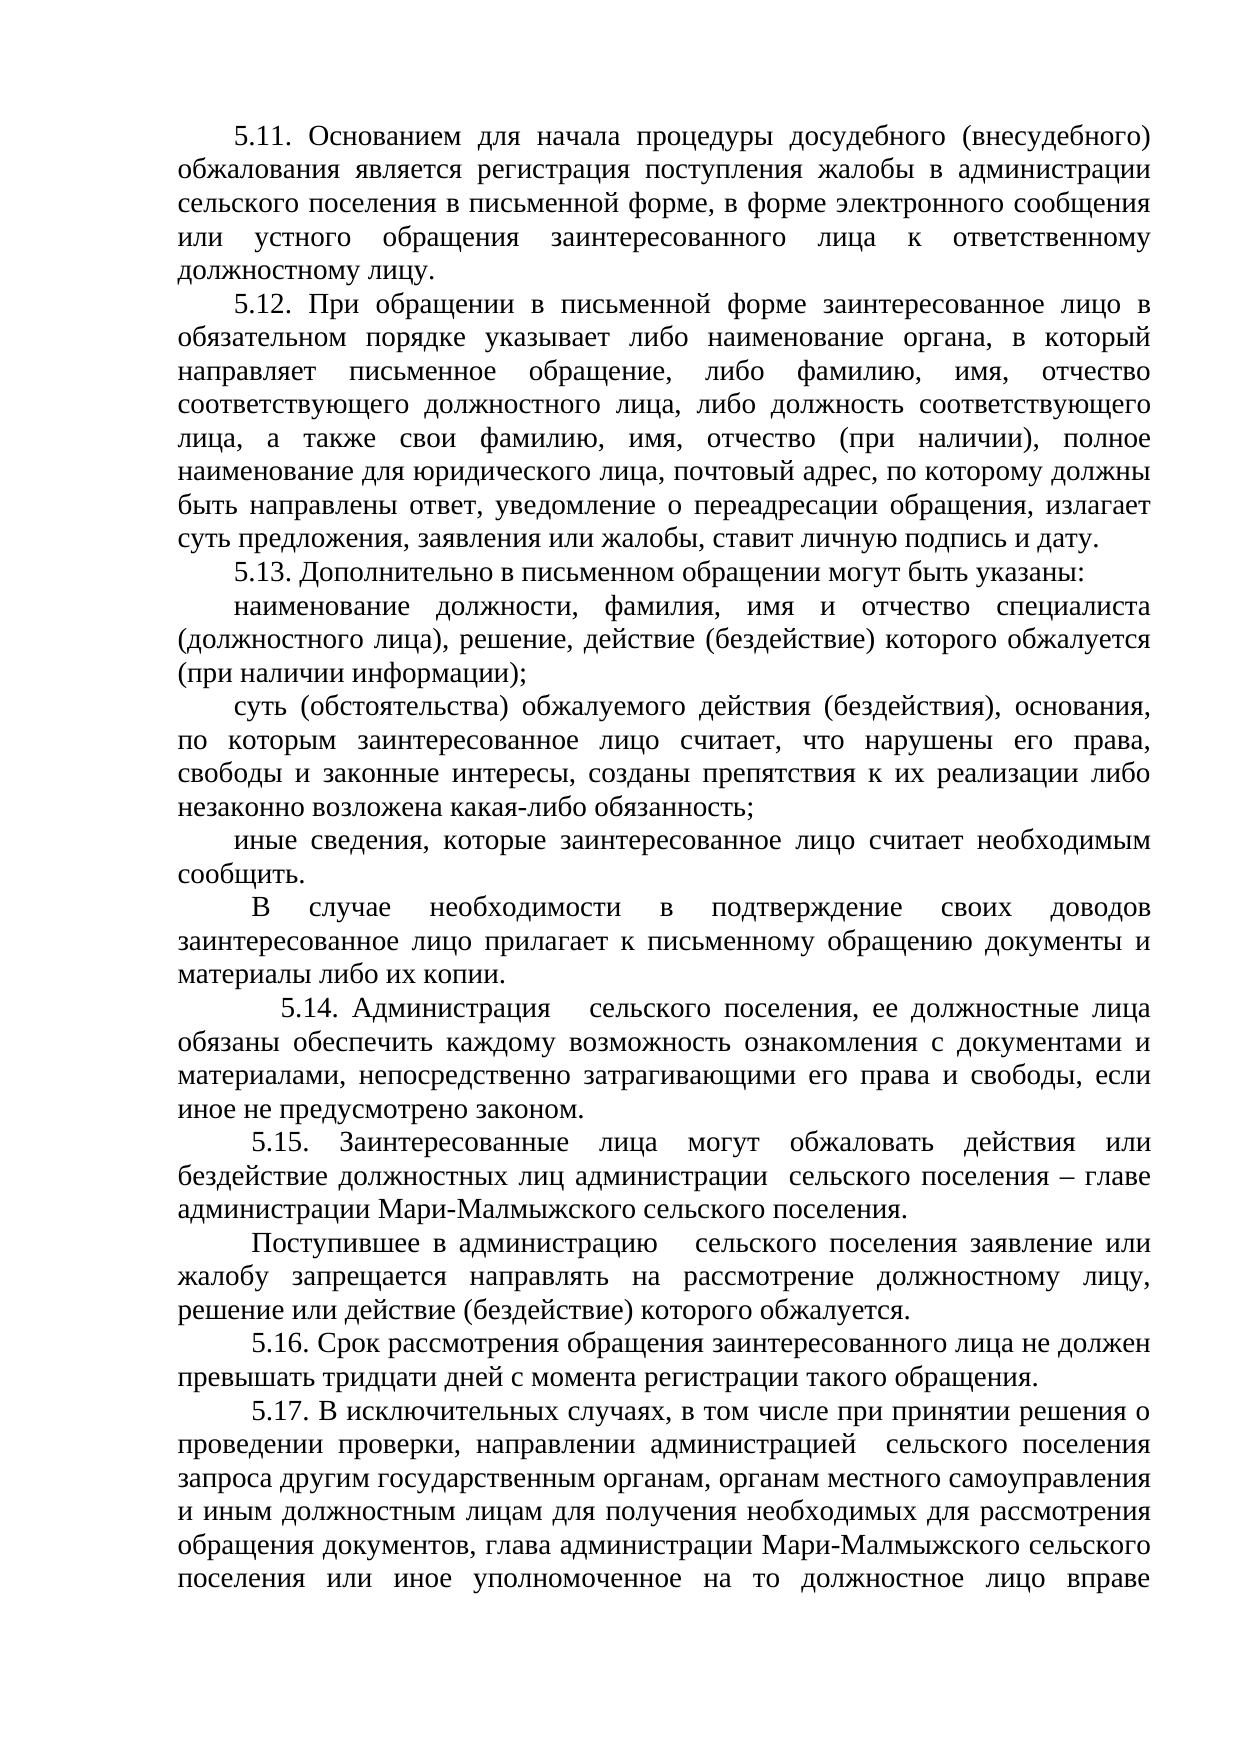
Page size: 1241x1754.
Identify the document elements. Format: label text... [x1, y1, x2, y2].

text 5.15. Заинтересованные лица могут обжаловать действия или бездействие должностных лиц администрации сельского поселения – главе администрации Мари-Малмыжского сельского поселения. [177, 1124, 1152, 1225]
text Поступившее в администрацию сельского поселения заявление или жалобу запрещается направлять на рассмотрение должностному лицу, решение или действие (бездействие) которого обжалуется. [177, 1225, 1152, 1326]
text 5.12. При обращении в письменной форме заинтересованное лицо в обязательном порядке указывает либо наименование органа, в который направляет письменное обращение, либо фамилию, имя, отчество соответствующего должностного лица, либо должность соответствующего лица, а также свои фамилию, имя, отчество (при наличии), полное наименование для юридического лица, почтовый адрес, по которому должны быть направлены ответ, уведомление о переадресации обращения, излагает суть предложения, заявления или жалобы, ставит личную подпись и дату. [177, 286, 1152, 554]
text 5.16. Срок рассмотрения обращения заинтересованного лица не должен превышать тридцати дней с момента регистрации такого обращения. [177, 1326, 1152, 1393]
text иные сведения, которые заинтересованное лицо считает необходимым сообщить. [177, 822, 1152, 889]
text В случае необходимости в подтверждение своих доводов заинтересованное лицо прилагает к письменному обращению документы и материалы либо их копии. [177, 889, 1152, 990]
text 5.14. Администрация сельского поселения, ее должностные лица обязаны обеспечить каждому возможность ознакомления с документами и материалами, непосредственно затрагивающими его права и свободы, если иное не предусмотрено законом. [177, 990, 1152, 1124]
text наименование должности, фамилия, имя и отчество специалиста (должностного лица), решение, действие (бездействие) которого обжалуется (при наличии информации); [177, 588, 1152, 688]
text суть (обстоятельства) обжалуемого действия (бездействия), основания, по которым заинтересованное лицо считает, что нарушены его права, свободы и законные интересы, созданы препятствия к их реализации либо незаконно возложена какая-либо обязанность; [177, 688, 1152, 822]
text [177, 1393, 1152, 1594]
text 5.13. Дополнительно в письменном обращении могут быть указаны: [177, 554, 1152, 588]
text 5.11. Основанием для начала процедуры досудебного (внесудебного) обжалования является регистрация поступления жалобы в администрации сельского поселения в письменной форме, в форме электронного сообщения или устного обращения заинтересованного лица к ответственному должностному лицу. [177, 118, 1152, 286]
